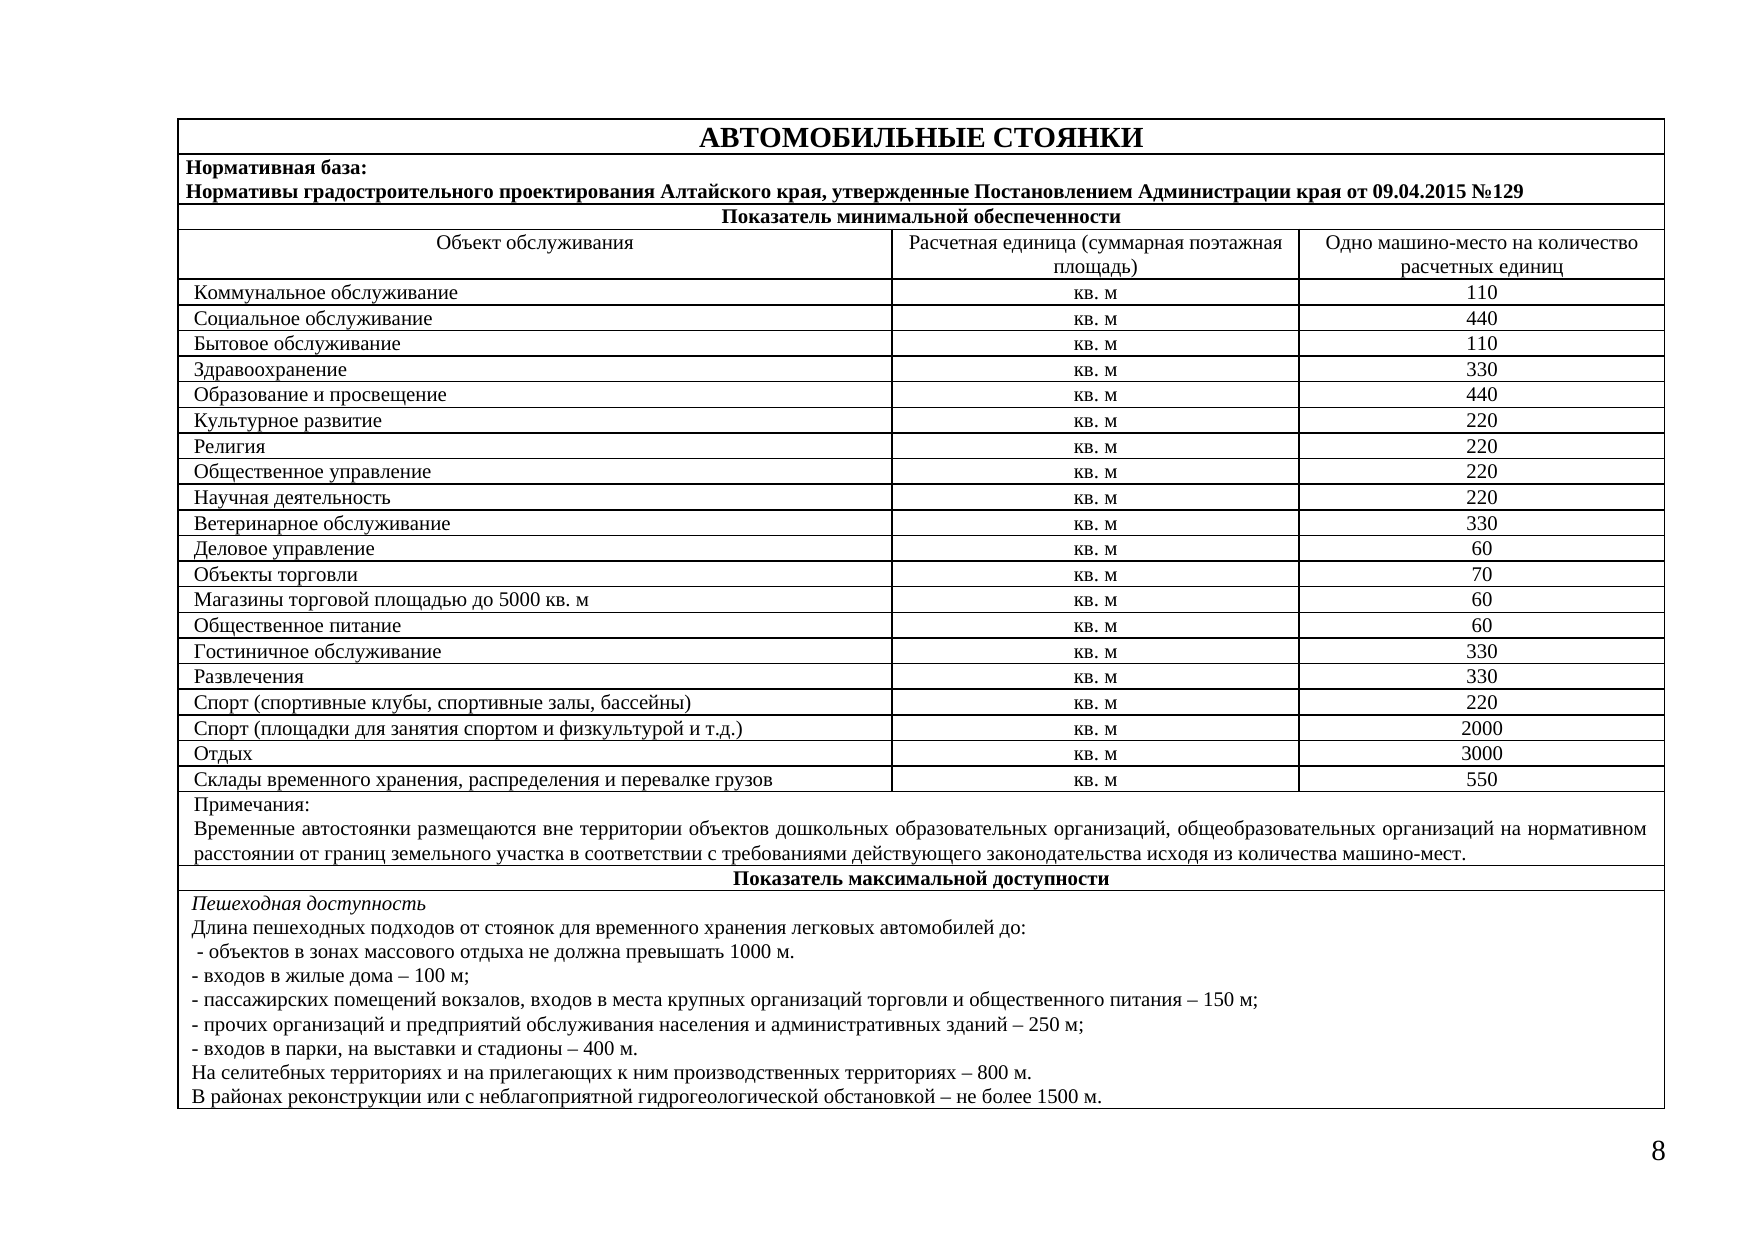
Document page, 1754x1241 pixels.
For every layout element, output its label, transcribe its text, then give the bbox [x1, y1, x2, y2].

table_cell Образование и просвещение [179, 382, 891, 406]
table_cell кв. м [893, 587, 1298, 611]
table_cell 60 [1300, 587, 1664, 611]
table_cell кв. м [893, 357, 1298, 381]
table_cell 2000 [1300, 716, 1664, 739]
table_cell кв. м [893, 639, 1298, 663]
table_cell 330 [1300, 357, 1664, 381]
table_cell 110 [1300, 280, 1664, 304]
table_cell Культурное развитие [179, 408, 891, 432]
table_cell кв. м [893, 511, 1298, 534]
table_cell кв. м [893, 382, 1298, 406]
table_cell 550 [1300, 767, 1664, 791]
table_cell Магазины торговой площадью до 5000 кв. м [179, 587, 891, 611]
table_cell 220 [1300, 485, 1664, 509]
table_cell 220 [1300, 459, 1664, 483]
table_cell 3000 [1300, 741, 1664, 765]
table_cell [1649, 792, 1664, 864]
table_cell 70 [1300, 562, 1664, 586]
table_cell АВТОМОБИЛЬНЫЕ СТОЯНКИ [179, 120, 1664, 153]
table_cell кв. м [893, 306, 1298, 329]
table_cell кв. м [893, 690, 1298, 714]
table_cell Пешеходная доступность Длина пешеходных подходов от стоянок для временного хранения легковых автомобилей до: - объектов в зонах массового отдыха не должна превышать 1000 м. - входов в жилые дома – 100 м; - пассажирских помещений вокзалов, входов в места крупных организаций торговли и общественного питания – 150 м; - прочих организаций и предприятий обслуживания населения и административных зданий – 250 м; - входов в парки, на выставки и стадионы – 400 м. На селитебных территориях и на прилегающих к ним производственных территориях – 800 м. В районах реконструкции или с неблагоприятной гидрогеологической обстановкой – не более 1500 м. [179, 891, 1664, 1108]
table_cell Расчетная единица (суммарная поэтажная площадь) [893, 230, 1298, 278]
table_cell Религия [179, 434, 891, 458]
table_cell Спорт (площадки для занятия спортом и физкультурой и т.д.) [179, 716, 891, 739]
table_cell 330 [1300, 511, 1664, 534]
table_cell Показатель максимальной доступности [179, 866, 1664, 890]
table_cell кв. м [893, 536, 1298, 560]
table_cell кв. м [893, 434, 1298, 458]
table_cell кв. м [893, 485, 1298, 509]
table_cell Деловое управление [179, 536, 891, 560]
table_cell 330 [1300, 639, 1664, 663]
table_cell кв. м [893, 741, 1298, 765]
table_cell Научная деятельность [179, 485, 891, 509]
table_cell кв. м [893, 562, 1298, 586]
table_cell 220 [1300, 690, 1664, 714]
table_cell Отдых [179, 741, 891, 765]
table_cell кв. м [893, 716, 1298, 739]
table_cell Ветеринарное обслуживание [179, 511, 891, 534]
table_cell кв. м [893, 767, 1298, 791]
table_cell 330 [1300, 664, 1664, 688]
table_cell 440 [1300, 306, 1664, 329]
table_cell Общественное управление [179, 459, 891, 483]
table_cell 440 [1300, 382, 1664, 406]
table_cell 220 [1300, 434, 1664, 458]
table_cell Спорт (спортивные клубы, спортивные залы, бассейны) [179, 690, 891, 714]
table_cell кв. м [893, 280, 1298, 304]
table_cell Одно машино-место на количество расчетных единиц [1300, 230, 1664, 278]
table_cell 220 [1300, 408, 1664, 432]
table_cell Коммунальное обслуживание [179, 280, 891, 304]
table_cell кв. м [893, 331, 1298, 355]
table_cell кв. м [893, 408, 1298, 432]
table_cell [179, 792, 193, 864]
table_cell Развлечения [179, 664, 891, 688]
table_cell кв. м [893, 664, 1298, 688]
table_cell Нормативная база: Нормативы градостроительного проектирования Алтайского края, утвержденные Постановлением Администрации края от 09.04.2015 №129 [179, 155, 1664, 203]
table_cell Бытовое обслуживание [179, 331, 891, 355]
table_cell Объекты торговли [179, 562, 891, 586]
table_cell Социальное обслуживание [179, 306, 891, 329]
table_cell 60 [1300, 536, 1664, 560]
table_cell Здравоохранение [179, 357, 891, 381]
table_cell 60 [1300, 613, 1664, 637]
table_cell кв. м [893, 613, 1298, 637]
table_cell Показатель минимальной обеспеченности [179, 205, 1664, 228]
table_cell Общественное питание [179, 613, 891, 637]
table_cell Гостиничное обслуживание [179, 639, 891, 663]
table_cell Склады временного хранения, распределения и перевалке грузов [179, 767, 891, 791]
table_cell 110 [1300, 331, 1664, 355]
table_cell Объект обслуживания [179, 230, 891, 278]
table_cell кв. м [893, 459, 1298, 483]
